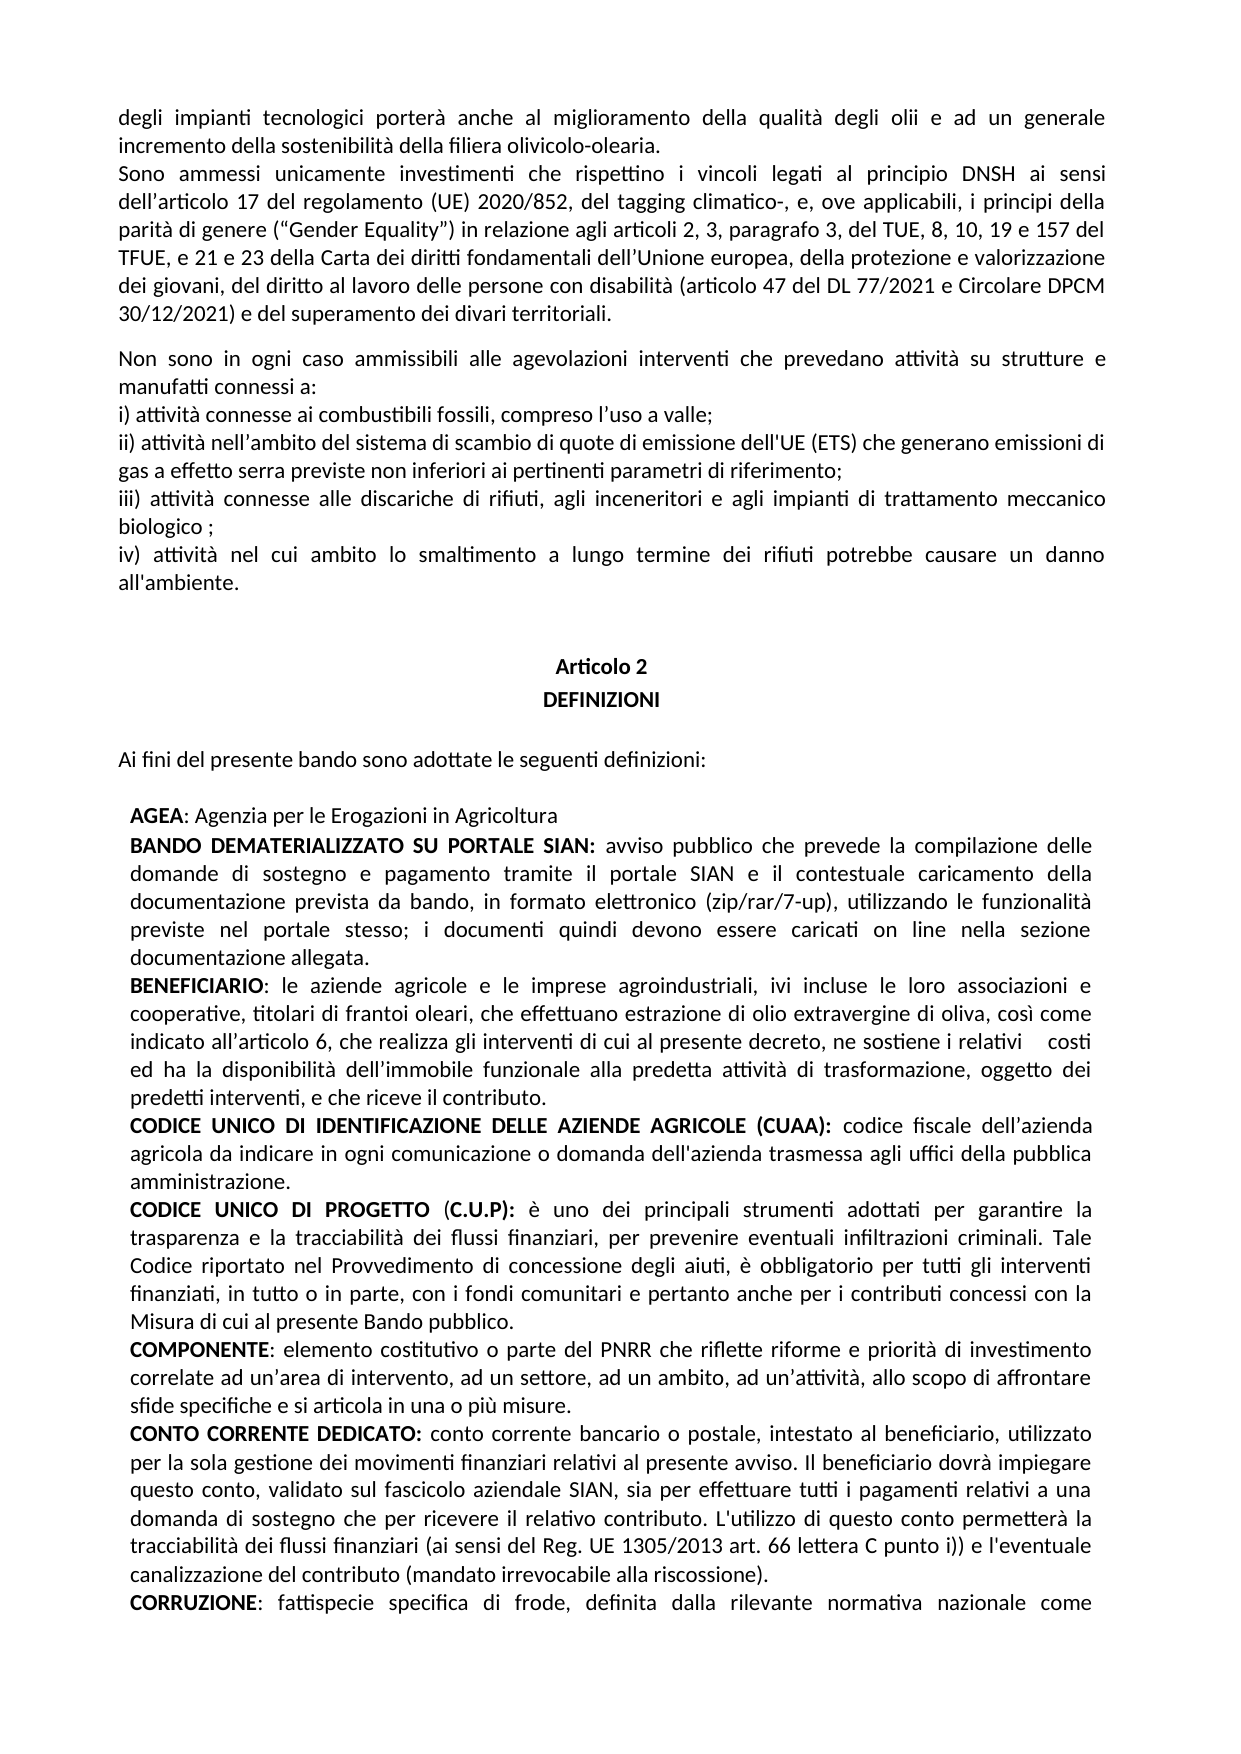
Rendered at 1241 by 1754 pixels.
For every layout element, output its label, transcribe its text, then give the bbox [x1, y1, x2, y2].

table_cell COMPONENTE: elemento costitutivo o parte del PNRR che riflette riforme e priorità di investimento correlate ad un’area di intervento, ad un settore, ad un ambito, ad un’attività, allo scopo di affrontare sfide specifiche e si articola in una o più misure. [119, 1336, 1104, 1419]
text iv) attività nel cui ambito lo smaltimento a lungo termine dei rifiuti potrebbe causare un danno all'ambiente. [118, 540, 1107, 596]
table_header AGEA: Agenzia per le Erogazioni in Agricoltura [119, 801, 1104, 831]
table_cell BANDO DEMATERIALIZZATO SU PORTALE SIAN: avviso pubblico che prevede la compilazione delle domande di sostegno e pagamento tramite il portale SIAN e il contestuale caricamento della documentazione prevista da bando, in formato elettronico (zip/rar/7-up), utilizzando le funzionalità previste nel portale stesso; i documenti quindi devono essere caricati on line nella sezione documentazione allegata. [119, 831, 1104, 971]
text Non sono in ogni caso ammissibili alle agevolazioni interventi che prevedano attività su strutture e manufatti connessi a: [118, 344, 1107, 400]
table_cell CODICE UNICO DI IDENTIFICAZIONE DELLE AZIENDE AGRICOLE (CUAA): codice fiscale dell’azienda agricola da indicare in ogni comunicazione o domanda dell'azienda trasmessa agli uffici della pubblica amministrazione. CODICE UNICO DI PROGETTO (C.U.P): è uno dei principali strumenti adottati per garantire la trasparenza e la tracciabilità dei flussi finanziari, per prevenire eventuali infiltrazioni criminali. Tale Codice riportato nel Provvedimento di concessione degli aiuti, è obbligatorio per tutti gli interventi finanziati, in tutto o in parte, con i fondi comunitari e pertanto anche per i contributi concessi con la Misura di cui al presente Bando pubblico. [119, 1111, 1104, 1336]
text Ai fini del presente bando sono adottate le seguenti definizioni: [118, 745, 1107, 773]
table_cell CONTO CORRENTE DEDICATO: conto corrente bancario o postale, intestato al beneficiario, utilizzato per la sola gestione dei movimenti finanziari relativi al presente avviso. Il beneficiario dovrà impiegare questo conto, validato sul fascicolo aziendale SIAN, sia per effettuare tutti i pagamenti relativi a una domanda di sostegno che per ricevere il relativo contributo. L'utilizzo di questo conto permetterà la tracciabilità dei flussi finanziari (ai sensi del Reg. UE 1305/2013 art. 66 lettera C punto i)) e l'eventuale canalizzazione del contributo (mandato irrevocabile alla riscossione). [119, 1420, 1104, 1588]
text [118, 103, 1107, 159]
text i) attività connesse ai combustibili fossili, compreso l’uso a valle; [118, 400, 1107, 428]
text Sono ammessi unicamente investimenti che rispettino i vincoli legati al principio DNSH ai sensi dell’articolo 17 del regolamento (UE) 2020/852, del tagging climatico-, e, ove applicabili, i principi della parità di genere (“Gender Equality”) in relazione agli articoli 2, 3, paragrafo 3, del TUE, 8, 10, 19 e 157 del TFUE, e 21 e 23 della Carta dei diritti fondamentali dell’Unione europea, della protezione e valorizzazione dei giovani, del diritto al lavoro delle persone con disabilità (articolo 47 del DL 77/2021 e Circolare DPCM 30/12/2021) e del superamento dei divari territoriali. [118, 159, 1107, 328]
text ii) attività nell’ambito del sistema di scambio di quote di emissione dell'UE (ETS) che generano emissioni di gas a effetto serra previste non inferiori ai pertinenti parametri di riferimento; [118, 428, 1107, 484]
text iii) attività connesse alle discariche di rifiuti, agli inceneritori e agli impianti di trattamento meccanico biologico ; [118, 484, 1107, 540]
text Articolo 2 [95, 652, 1107, 681]
text DEFINIZIONI [95, 685, 1107, 713]
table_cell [119, 1588, 1104, 1636]
table_cell BENEFICIARIO: le aziende agricole e le imprese agroindustriali, ivi incluse le loro associazioni e cooperative, titolari di frantoi oleari, che effettuano estrazione di olio extravergine di oliva, così come indicato all’articolo 6, che realizza gli interventi di cui al presente decreto, ne sostiene i relativi costi ed ha la disponibilità dell’immobile funzionale alla predetta attività di trasformazione, oggetto dei predetti interventi, e che riceve il contributo. [119, 971, 1104, 1111]
